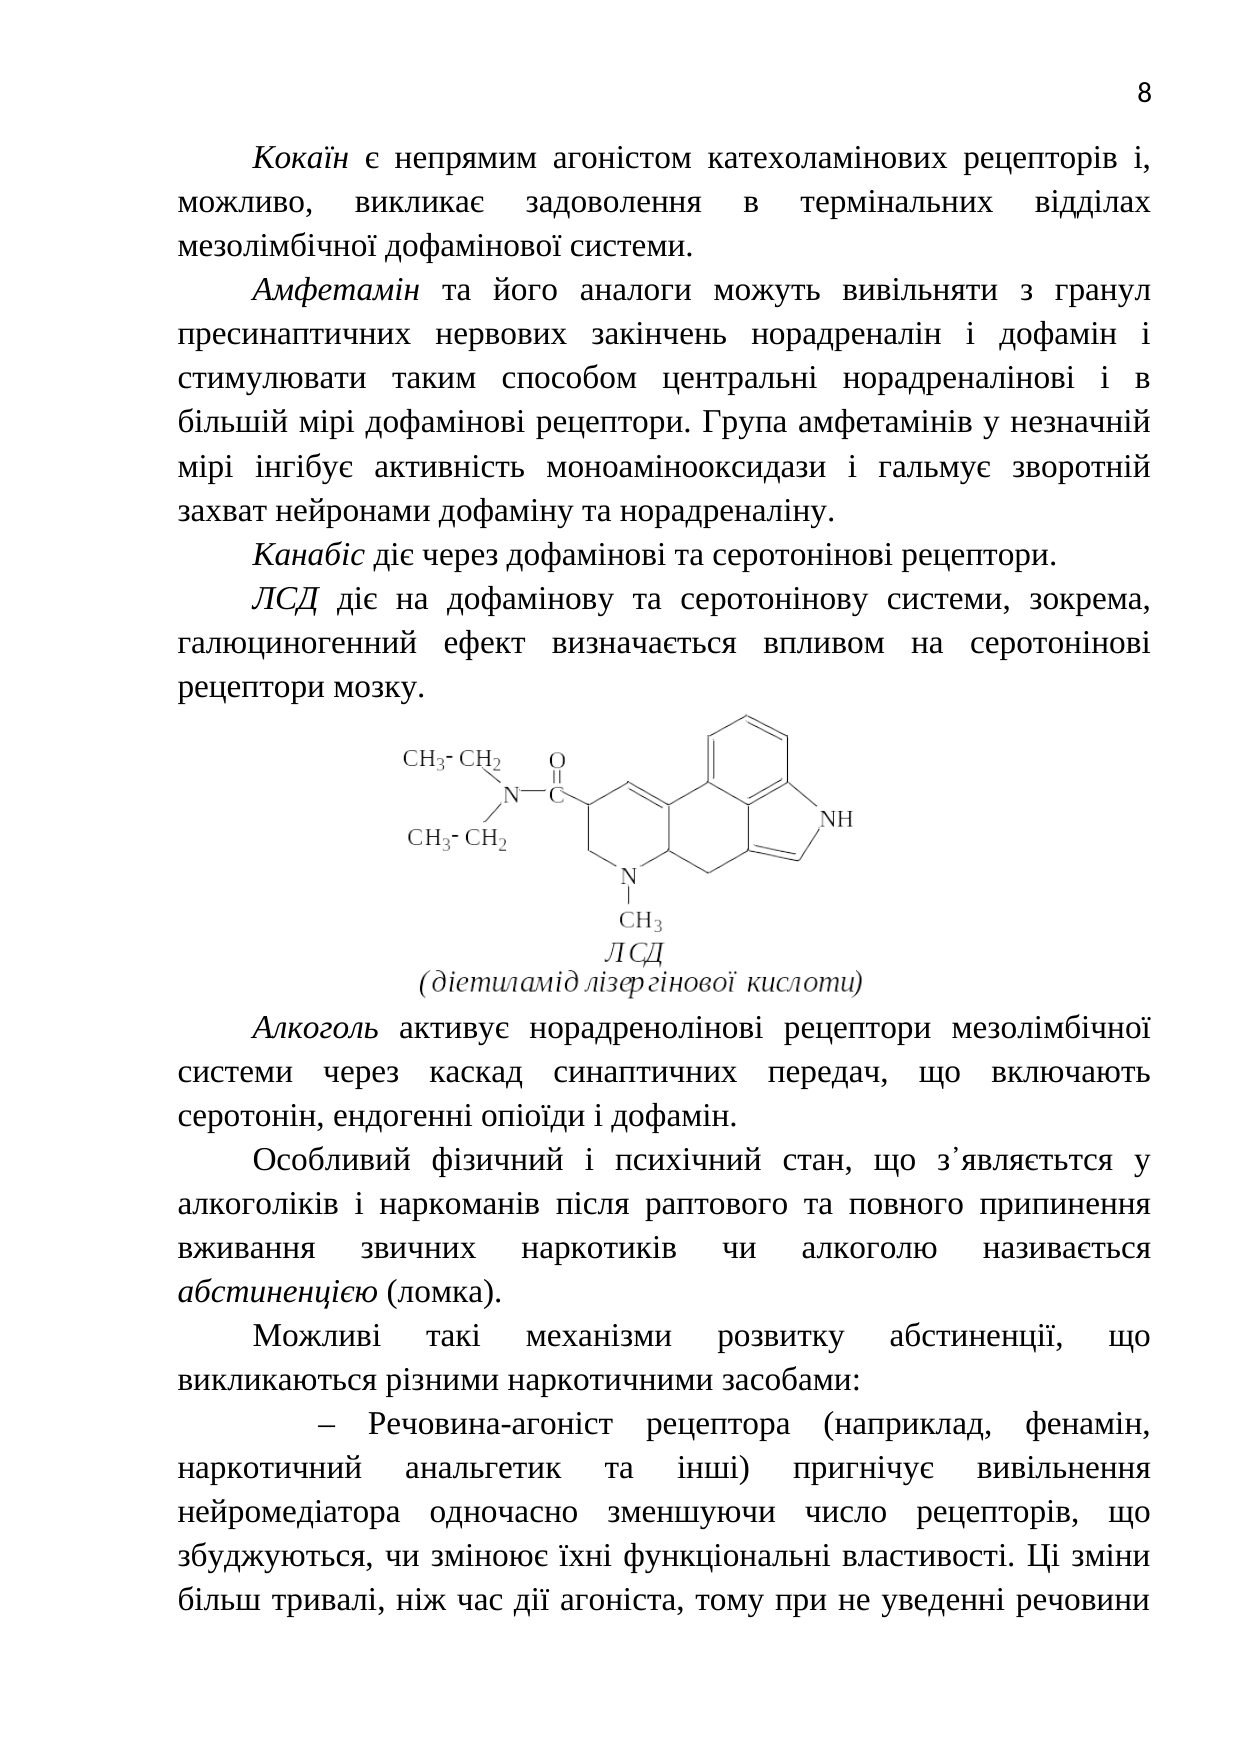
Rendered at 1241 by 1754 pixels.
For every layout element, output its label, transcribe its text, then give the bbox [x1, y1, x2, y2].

text Особливий фізичний і психічний стан, що з᾽являєтьтся у алкоголіків і наркоманів після раптового та повного припинення вживання звичних наркотиків чи алкоголю називається абстиненцією (ломка). [177, 1139, 1152, 1309]
text Кокаїн є непрямим агоністом катехоламінових рецепторів і, можливо, викликає задоволення в термінальних відділах мезолімбічної дофамінової системи. [177, 137, 1152, 264]
text ЛСД діє на дофамінову та серотонінову системи, зокрема, галюциногенний ефект визначається впливом на серотонінові рецептори мозку. [177, 578, 1152, 704]
text Амфетамін та його аналоги можуть вивільняти з гранул пресинаптичних нервових закінчень норадреналін і дофамін і стимулювати таким способом центральні норадреналінові і в більшій мірі дофамінові рецептори. Група амфетамінів у незначній мірі інгібує активність моноамінооксидази і гальмує зворотній захват нейронами дофаміну та норадреналіну. [177, 269, 1152, 528]
text Канабіс діє через дофамінові та серотонінові рецептори. [177, 534, 1152, 572]
text Можливі такі механізми розвитку абстиненції, що викликаються різними наркотичними засобами: [177, 1315, 1152, 1398]
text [177, 1403, 1152, 1618]
text Алкоголь активує норадренолінові рецептори мезолімбічної системи через каскад синаптичних передач, що включають серотонін, ендогенні опіоїди і дофамін. [177, 1007, 1152, 1133]
